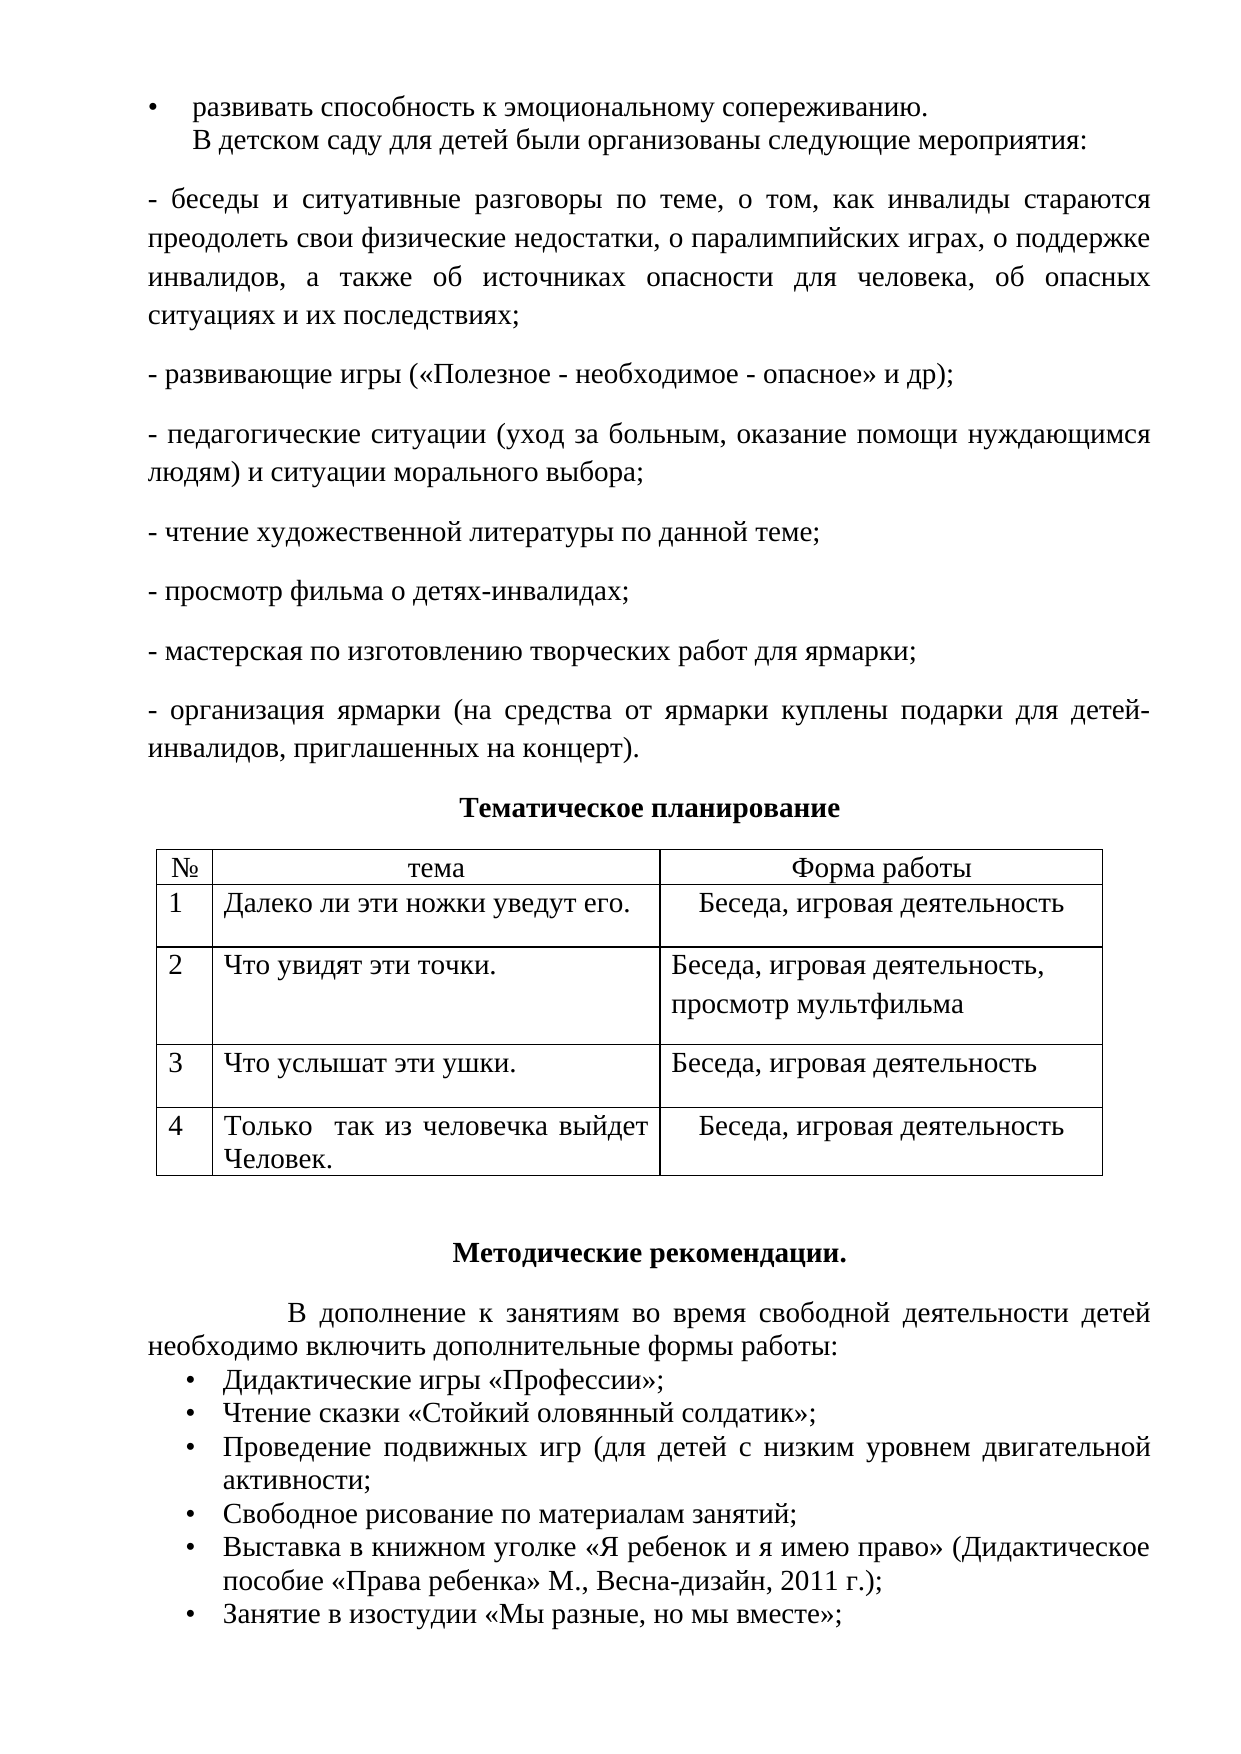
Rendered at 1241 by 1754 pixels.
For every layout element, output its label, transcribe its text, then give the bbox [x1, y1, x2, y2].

text - просмотр фильма о детях-инвалидах; [148, 573, 1152, 607]
list Выставка в книжном уголке «Я ребенок и я имею право» (Дидактическое пособие «Права ребенка» М., Весна-дизайн, 2011 г.); [185, 1529, 1152, 1597]
list Дидактические игры «Профессии»; [185, 1362, 1152, 1395]
table_header № [157, 850, 212, 884]
list развивать способность к эмоциональному сопереживанию. [148, 89, 1152, 122]
list Свободное рисование по материалам занятий; [185, 1496, 1152, 1529]
table_cell 3 [157, 1045, 212, 1107]
text - развивающие игры («Полезное - необходимое - опасное» и др); [148, 357, 1152, 390]
table_cell Что услышат эти ушки. [213, 1045, 659, 1107]
text - педагогические ситуации (уход за больным, оказание помощи нуждающимся людям) и ситуации морального выбора; [148, 416, 1152, 488]
table_cell Беседа, игровая деятельность [661, 885, 1102, 946]
table_cell 1 [157, 885, 212, 946]
list Чтение сказки «Стойкий оловянный солдатик»; [185, 1395, 1152, 1429]
text - чтение художественной литературы по данной теме; [148, 514, 1152, 547]
text В дополнение к занятиям во время свободной деятельности детей необходимо включить дополнительные формы работы: [148, 1295, 1152, 1362]
table_cell 4 [157, 1108, 212, 1175]
list Проведение подвижных игр (для детей с низким уровнем двигательной активности; [185, 1429, 1152, 1496]
table_cell Далеко ли эти ножки уведут его. [213, 885, 659, 946]
table_cell Только так из человечка выйдет Человек. [213, 1108, 659, 1175]
table_header тема [213, 850, 659, 884]
list Занятие в изостудии «Мы разные, но мы вместе»; [185, 1597, 1152, 1630]
table_cell Беседа, игровая деятельность [661, 1108, 1102, 1175]
table_cell Что увидят эти точки. [213, 948, 659, 1044]
table_cell 2 [157, 948, 212, 1044]
text - мастерская по изготовлению творческих работ для ярмарки; [148, 633, 1152, 666]
text - организация ярмарки (на средства от ярмарки куплены подарки для детей-инвалидов, приглашенных на концерт). [148, 692, 1152, 764]
table_cell Беседа, игровая деятельность [661, 1045, 1102, 1107]
text - беседы и ситуативные разговоры по теме, о том, как инвалиды стараются преодолеть свои физические недостатки, о паралимпийских играх, о поддержке инвалидов, а также об источниках опасности для человека, об опасных ситуациях и их последствиях; [148, 182, 1152, 331]
table_header Форма работы [661, 850, 1102, 884]
table_cell Беседа, игровая деятельность, просмотр мультфильма [661, 948, 1102, 1044]
text Методические рекомендации. [148, 1235, 1152, 1269]
text В детском саду для детей были организованы следующие мероприятия: [148, 122, 1152, 156]
text Тематическое планирование [148, 790, 1152, 823]
